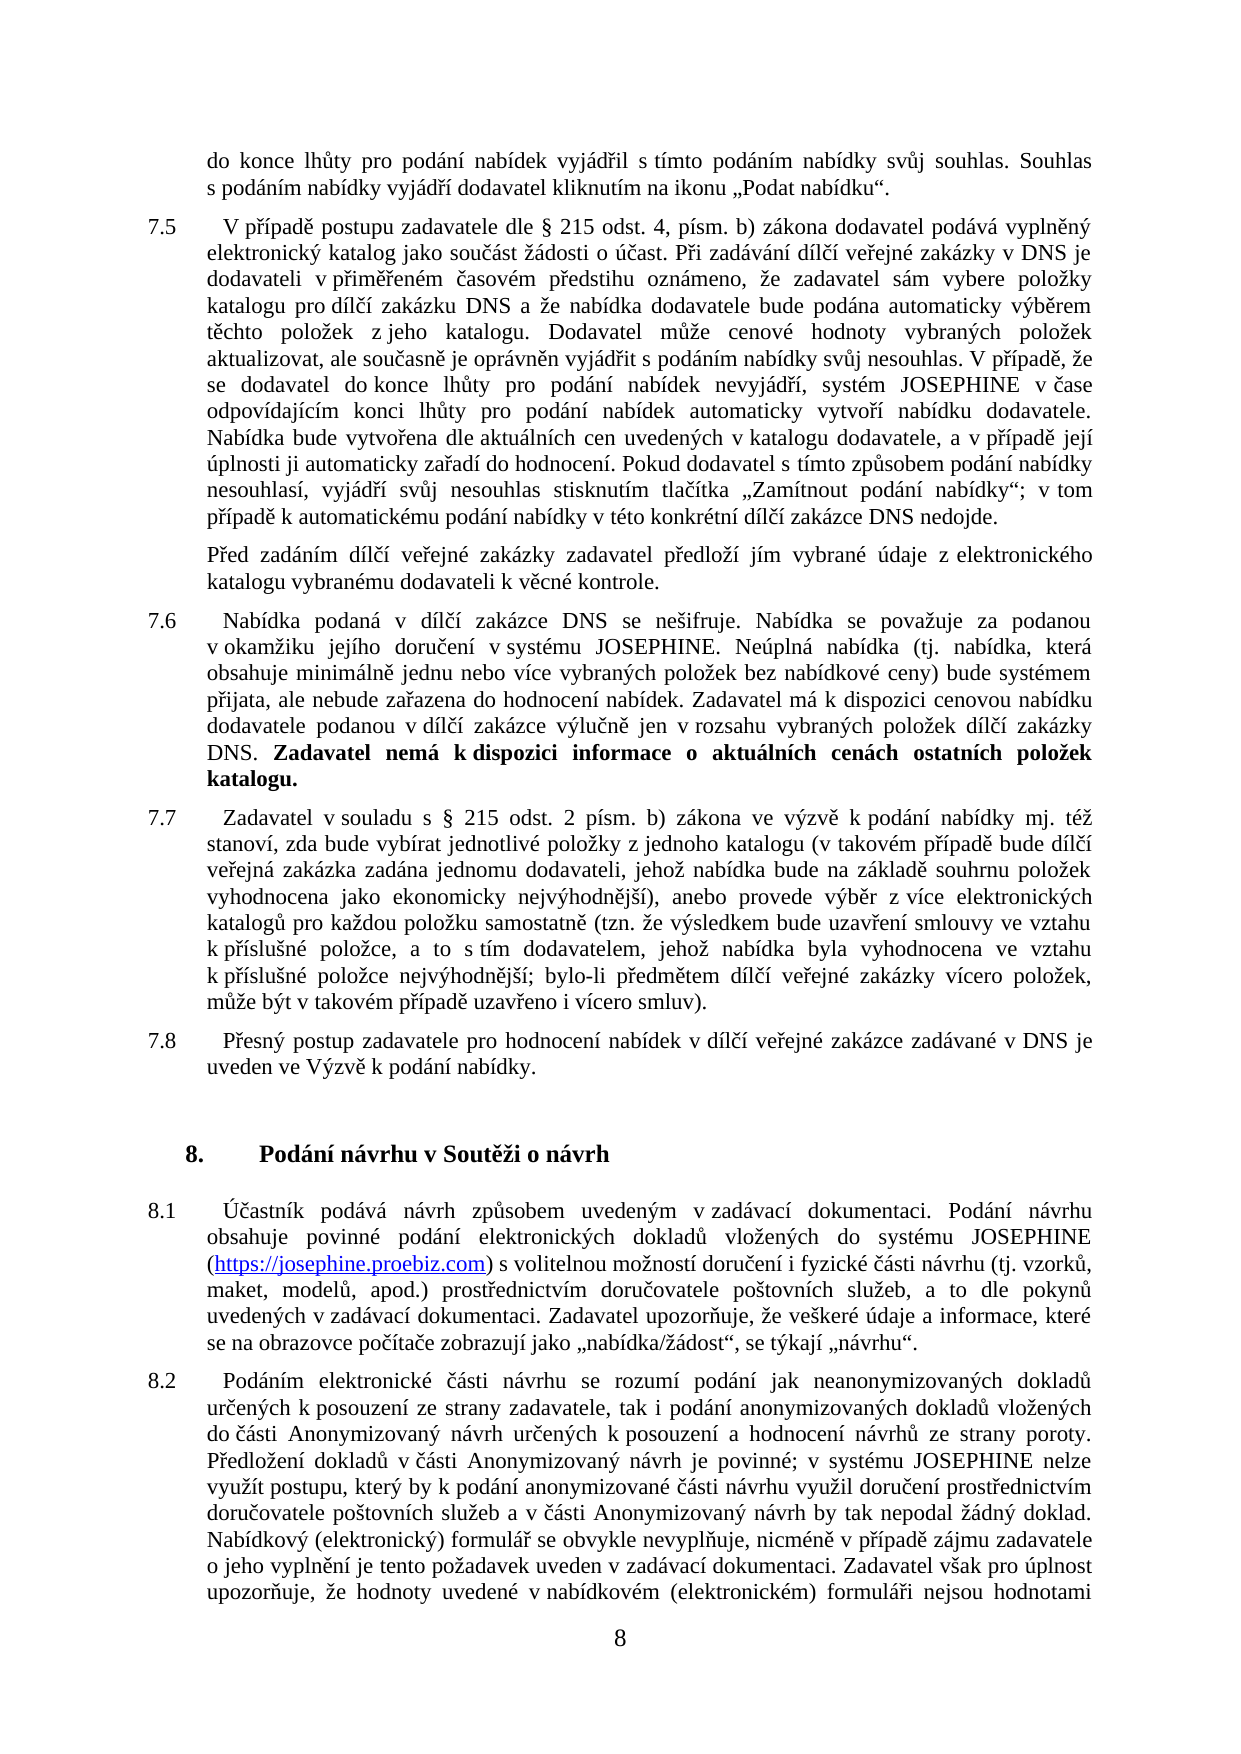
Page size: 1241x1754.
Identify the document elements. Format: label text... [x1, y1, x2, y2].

text Před zadáním dílčí veřejné zakázky zadavatel předloží jím vybrané údaje z elektronického katalogu vybranému dodavateli k věcné kontrole. [207, 542, 1093, 594]
text 8.1 Účastník podává návrh způsobem uvedeným v zadávací dokumentaci. Podání návrhu obsahuje povinné podání elektronických dokladů vložených do systému JOSEPHINE (https://josephine.proebiz.com) s volitelnou možností doručení i fyzické části návrhu (tj. vzorků, maket, modelů, apod.) prostřednictvím doručovatele poštovních služeb, a to dle pokynů uvedených v zadávací dokumentaci. Zadavatel upozorňuje, že veškeré údaje a informace, které se na obrazovce počítače zobrazují jako „nabídka/žádost“, se týkají „návrhu“. [148, 1197, 1093, 1355]
text 7.5 V případě postupu zadavatele dle § 215 odst. 4, písm. b) zákona dodavatel podává vyplněný elektronický katalog jako součást žádosti o účast. Při zadávání dílčí veřejné zakázky v DNS je dodavateli v přiměřeném časovém předstihu oznámeno, že zadavatel sám vybere položky katalogu pro dílčí zakázku DNS a že nabídka dodavatele bude podána automaticky výběrem těchto položek z jeho katalogu. Dodavatel může cenové hodnoty vybraných položek aktualizovat, ale současně je oprávněn vyjádřit s podáním nabídky svůj nesouhlas. V případě, že se dodavatel do konce lhůty pro podání nabídek nevyjádří, systém JOSEPHINE v čase odpovídajícím konci lhůty pro podání nabídek automaticky vytvoří nabídku dodavatele. Nabídka bude vytvořena dle aktuálních cen uvedených v katalogu dodavatele, a v případě její úplnosti ji automaticky zařadí do hodnocení. Pokud dodavatel s tímto způsobem podání nabídky nesouhlasí, vyjádří svůj nesouhlas stisknutím tlačítka „Zamítnout podání nabídky“; v tom případě k automatickému podání nabídky v této konkrétní dílčí zakázce DNS nedojde. [148, 213, 1093, 529]
subtitle Podání návrhu v Soutěži o návrh [185, 1139, 1093, 1168]
text 7.8 Přesný postup zadavatele pro hodnocení nabídek v dílčí veřejné zakázce zadávané v DNS je uveden ve Výzvě k podání nabídky. [148, 1027, 1093, 1080]
text 7.7 Zadavatel v souladu s § 215 odst. 2 písm. b) zákona ve výzvě k podání nabídky mj. též stanoví, zda bude vybírat jednotlivé položky z jednoho katalogu (v takovém případě bude dílčí veřejná zakázka zadána jednomu dodavateli, jehož nabídka bude na základě souhrnu položek vyhodnocena jako ekonomicky nejvýhodnější), anebo provede výběr z více elektronických katalogů pro každou položku samostatně (tzn. že výsledkem bude uzavření smlouvy ve vztahu k příslušné položce, a to s tím dodavatelem, jehož nabídka byla vyhodnocena ve vztahu k příslušné položce nejvýhodnější; bylo-li předmětem dílčí veřejné zakázky vícero položek, může být v takovém případě uzavřeno i vícero smluv). [148, 804, 1093, 1014]
text 7.6 Nabídka podaná v dílčí zakázce DNS se nešifruje. Nabídka se považuje za podanou v okamžiku jejího doručení v systému JOSEPHINE. Neúplná nabídka (tj. nabídka, která obsahuje minimálně jednu nebo více vybraných položek bez nabídkové ceny) bude systémem přijata, ale nebude zařazena do hodnocení nabídek. Zadavatel má k dispozici cenovou nabídku dodavatele podanou v dílčí zakázce výlučně jen v rozsahu vybraných položek dílčí zakázky DNS. Zadavatel nemá k dispozici informace o aktuálních cenách ostatních položek katalogu. [148, 607, 1093, 791]
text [148, 1368, 1093, 1605]
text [148, 148, 1093, 200]
